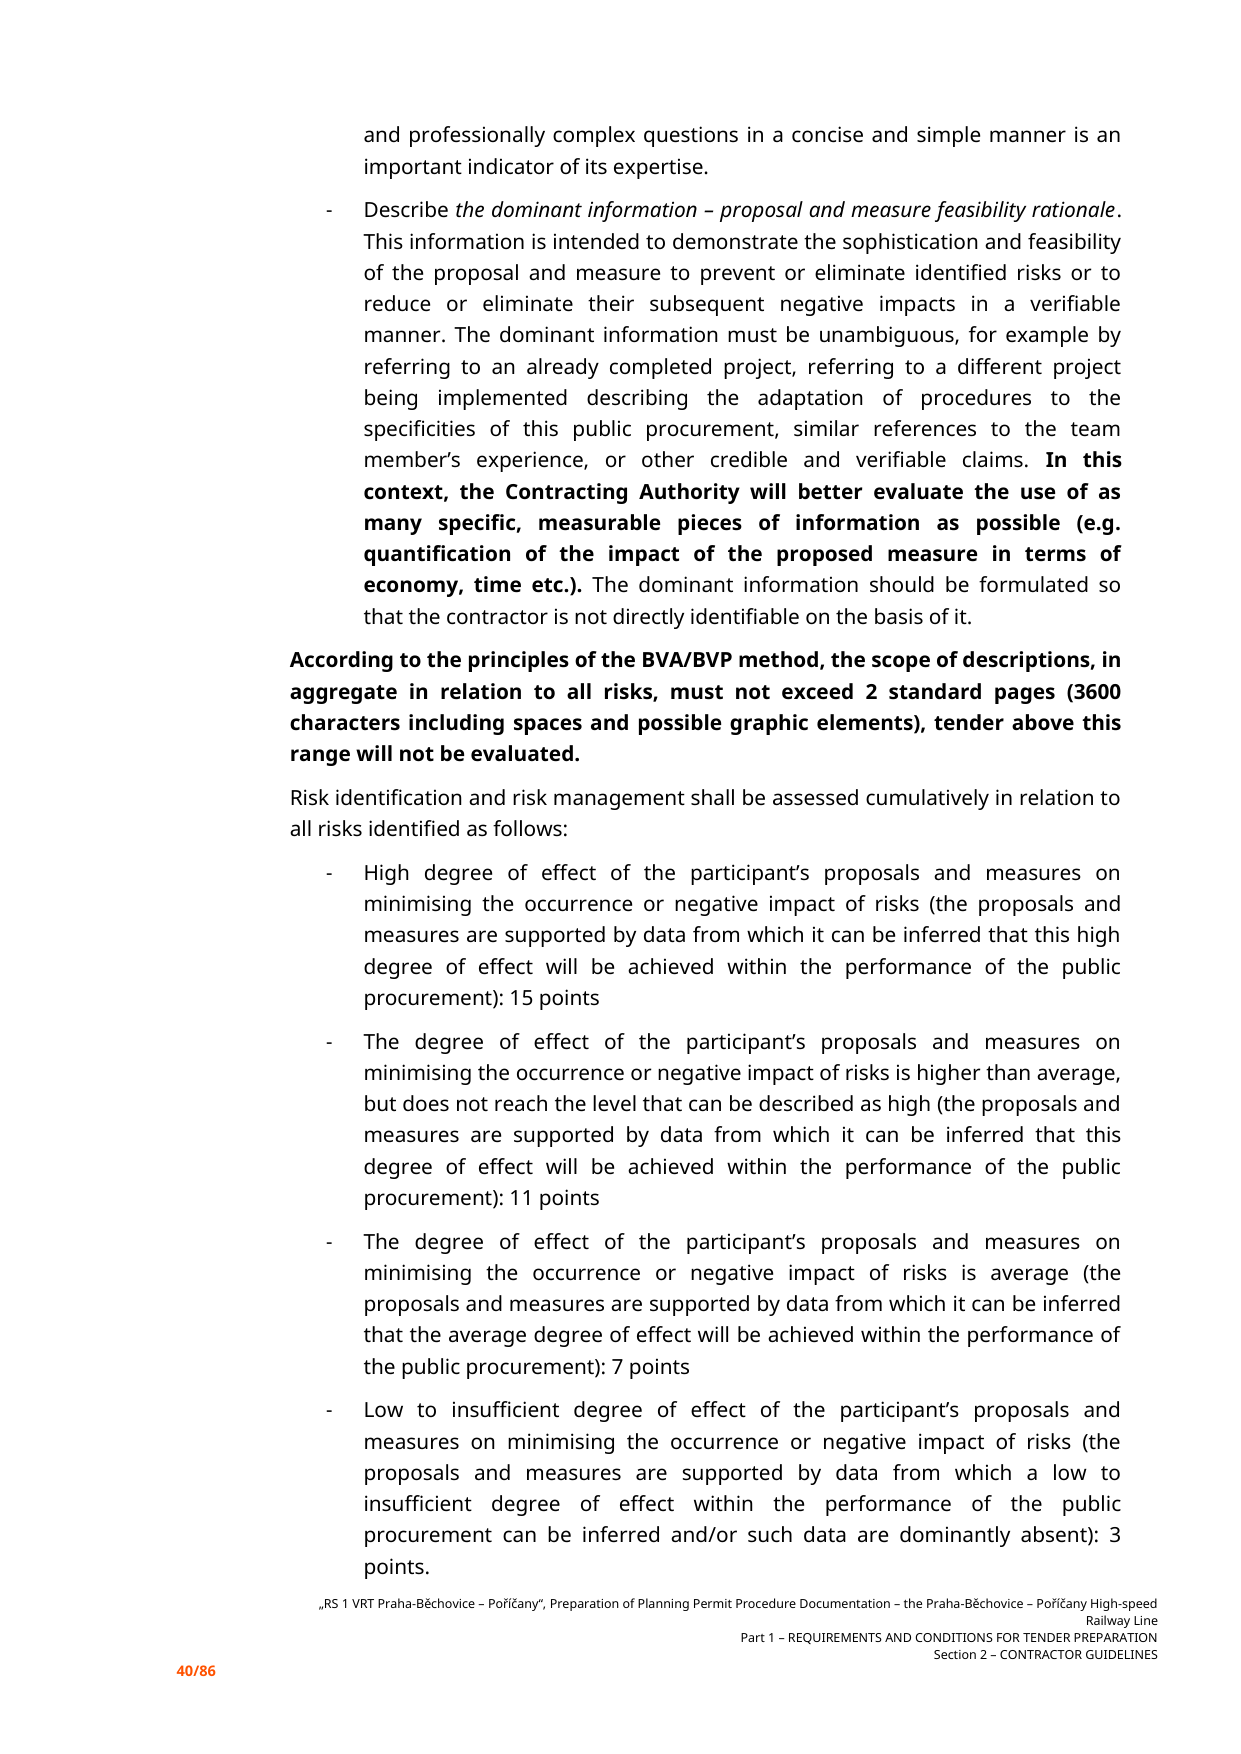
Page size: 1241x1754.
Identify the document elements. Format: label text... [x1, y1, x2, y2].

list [326, 121, 1122, 180]
list The degree of effect of the participant’s proposals and measures on minimising the occurrence or negative impact of risks is average (the proposals and measures are supported by data from which it can be inferred that the average degree of effect will be achieved within the performance of the public procurement): 7 points [326, 1227, 1122, 1380]
text According to the principles of the BVA/BVP method, the scope of descriptions, in aggregate in relation to all risks, must not exceed 2 standard pages (3600 characters including spaces and possible graphic elements), tender above this range will not be evaluated. [289, 646, 1122, 768]
list The degree of effect of the participant’s proposals and measures on minimising the occurrence or negative impact of risks is higher than average, but does not reach the level that can be described as high (the proposals and measures are supported by data from which it can be inferred that this degree of effect will be achieved within the performance of the public procurement): 11 points [326, 1027, 1122, 1212]
text Risk identification and risk management shall be assessed cumulatively in relation to all risks identified as follows: [289, 783, 1122, 843]
list High degree of effect of the participant’s proposals and measures on minimising the occurrence or negative impact of risks (the proposals and measures are supported by data from which it can be inferred that this high degree of effect will be achieved within the performance of the public procurement): 15 points [326, 858, 1122, 1012]
list Describe the dominant information – proposal and measure feasibility rationale. This information is intended to demonstrate the sophistication and feasibility of the proposal and measure to prevent or eliminate identified risks or to reduce or eliminate their subsequent negative impacts in a verifiable manner. The dominant information must be unambiguous, for example by referring to an already completed project, referring to a different project being implemented describing the adaptation of procedures to the specificities of this public procurement, similar references to the team member’s experience, or other credible and verifiable claims. In this context, the Contracting Authority will better evaluate the use of as many specific, measurable pieces of information as possible (e.g. quantification of the impact of the proposed measure in terms of economy, time etc.). The dominant information should be formulated so that the contractor is not directly identifiable on the basis of it. [326, 196, 1122, 630]
list Low to insufficient degree of effect of the participant’s proposals and measures on minimising the occurrence or negative impact of risks (the proposals and measures are supported by data from which a low to insufficient degree of effect within the performance of the public procurement can be inferred and/or such data are dominantly absent): 3 points. [326, 1396, 1122, 1580]
